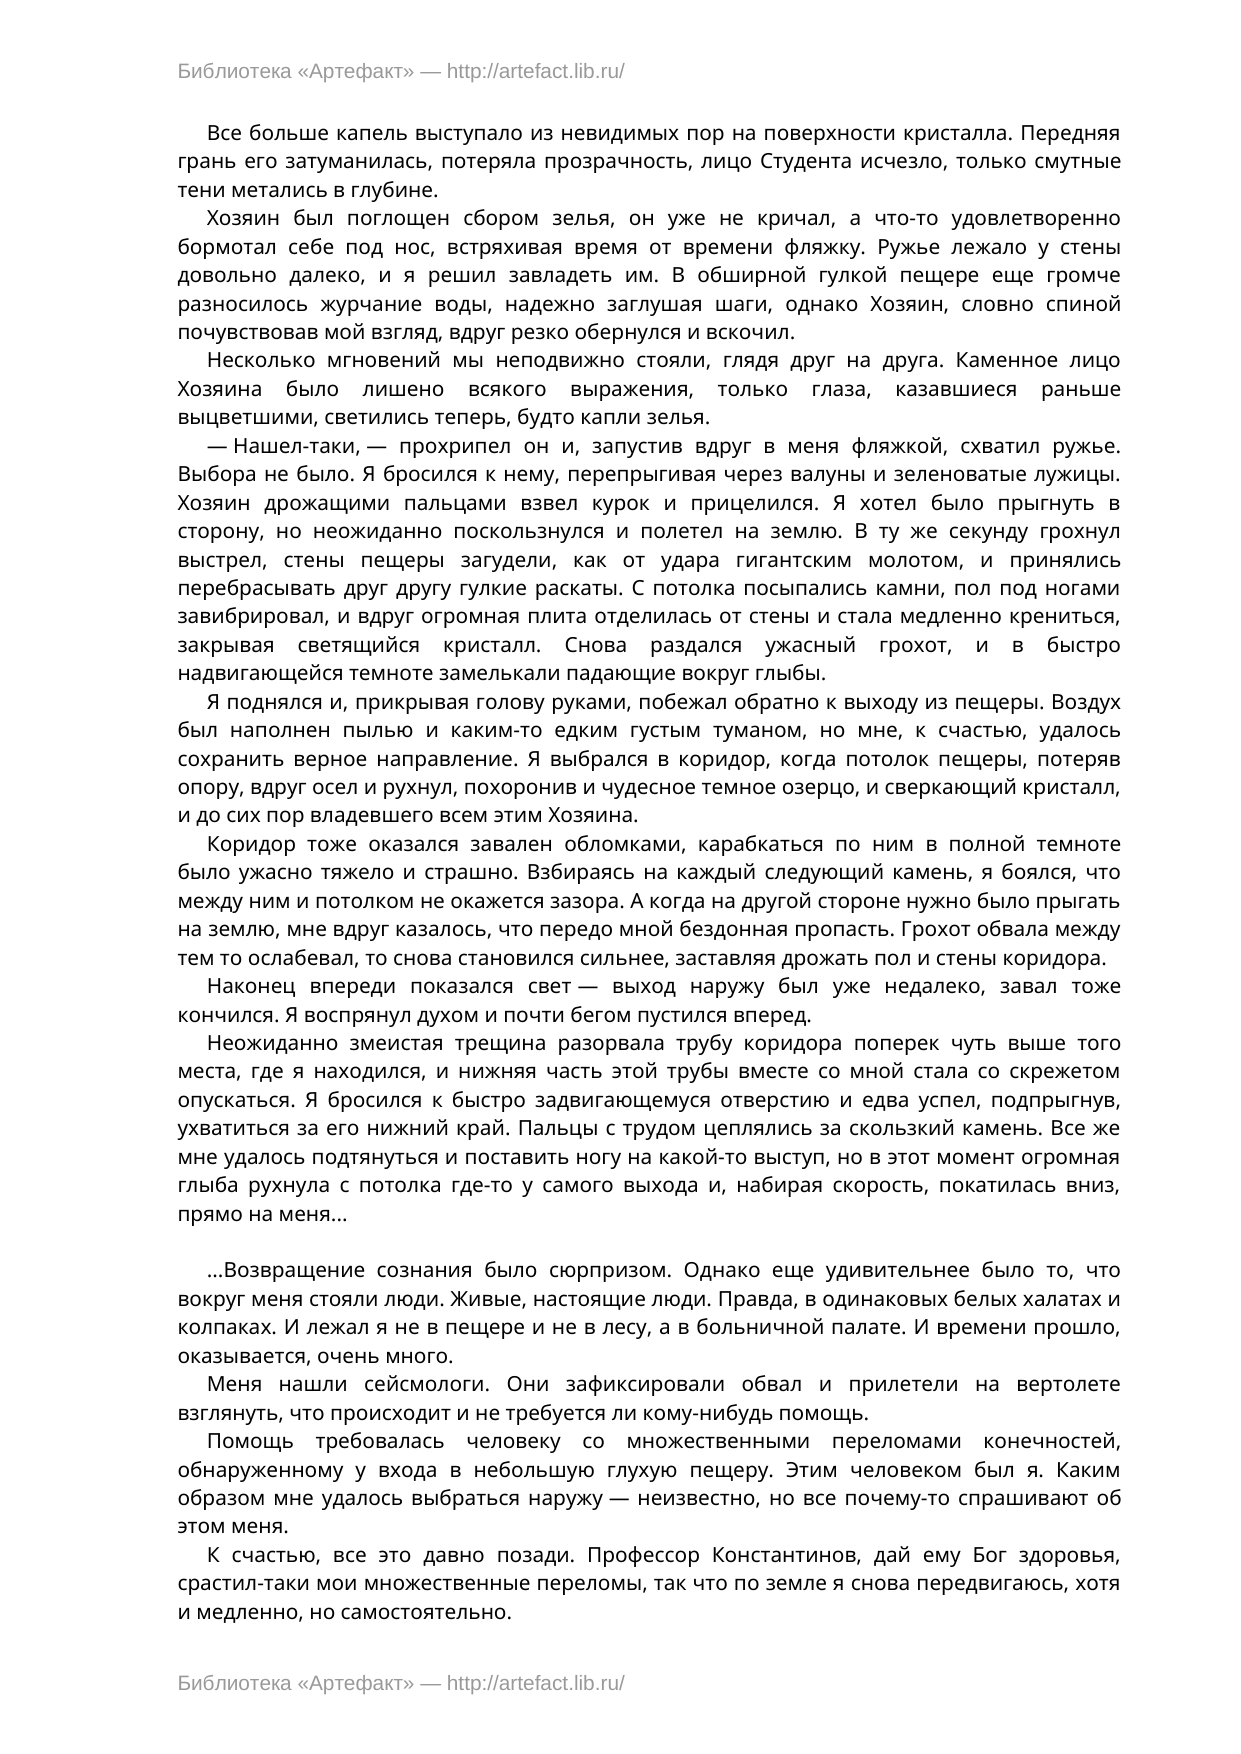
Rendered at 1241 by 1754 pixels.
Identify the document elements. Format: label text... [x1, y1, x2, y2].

text Хозяин был поглощен сбором зелья, он уже не кричал, а что-то удовлетворенно бормотал себе под нос, встряхивая время от времени фляжку. Ружье лежало у стены довольно далеко, и я решил завладеть им. В обширной гулкой пещере еще громче разносилось журчание воды, надежно заглушая шаги, однако Хозяин, словно спиной почувствовав мой взгляд, вдруг резко обернулся и вскочил. [177, 203, 1122, 346]
text ...Возвращение сознания было сюрпризом. Однако еще удивительнее было то, что вокруг меня стояли люди. Живые, настоящие люди. Правда, в одинаковых белых халатах и колпаках. И лежал я не в пещере и не в лесу, а в больничной палате. И времени прошло, оказывается, очень много. [177, 1256, 1122, 1369]
text Неожиданно змеистая трещина разорвала трубу коридора поперек чуть выше того места, где я находился, и нижняя часть этой трубы вместе со мной стала со скрежетом опускаться. Я бросился к быстро задвигающемуся отверстию и едва успел, подпрыгнув, ухватиться за его нижний край. Пальцы с трудом цеплялись за скользкий камень. Все же мне удалось подтянуться и поставить ногу на какой-то выступ, но в этот момент огромная глыба рухнула с потолка где-то у самого выхода и, набирая скорость, покатилась вниз, прямо на меня... [177, 1028, 1122, 1227]
text Я поднялся и, прикрывая голову руками, побежал обратно к выходу из пещеры. Воздух был наполнен пылью и каким-то едким густым туманом, но мне, к счастью, удалось сохранить верное направление. Я выбрался в коридор, когда потолок пещеры, потеряв опору, вдруг осел и рухнул, похоронив и чудесное темное озерцо, и сверкающий кристалл, и до сих пор владевшего всем этим Хозяина. [177, 687, 1122, 829]
text Помощь требовалась человеку со множественными переломами конечностей, обнаруженному у входа в небольшую глухую пещеру. Этим человеком был я. Каким образом мне удалось выбраться наружу — неизвестно, но все почему-то спрашивают об этом меня. [177, 1426, 1122, 1540]
text К счастью, все это давно позади. Профессор Константинов, дай ему Бог здоровья, срастил-таки мои множественные переломы, так что по земле я снова передвигаюсь, хотя и медленно, но самостоятельно. [177, 1540, 1122, 1625]
text Все больше капель выступало из невидимых пор на поверхности кристалла. Передняя грань его затуманилась, потеряла прозрачность, лицо Студента исчезло, только смутные тени метались в глубине. [177, 118, 1122, 203]
text Меня нашли сейсмологи. Они зафиксировали обвал и прилетели на вертолете взглянуть, что происходит и не требуется ли кому-нибудь помощь. [177, 1369, 1122, 1426]
text Наконец впереди показался свет — выход наружу был уже недалеко, завал тоже кончился. Я воспрянул духом и почти бегом пустился вперед. [177, 971, 1122, 1028]
text Коридор тоже оказался завален обломками, карабкаться по ним в полной темноте было ужасно тяжело и страшно. Взбираясь на каждый следующий камень, я боялся, что между ним и потолком не окажется зазора. А когда на другой стороне нужно было прыгать на землю, мне вдруг казалось, что передо мной бездонная пропасть. Грохот обвала между тем то ослабевал, то снова становился сильнее, заставляя дрожать пол и стены коридора. [177, 829, 1122, 971]
text — Нашел-таки, — прохрипел он и, запустив вдруг в меня фляжкой, схватил ружье. Выбора не было. Я бросился к нему, перепрыгивая через валуны и зеленоватые лужицы. Хозяин дрожащими пальцами взвел курок и прицелился. Я хотел было прыгнуть в сторону, но неожиданно поскользнулся и полетел на землю. В ту же секунду грохнул выстрел, стены пещеры загудели, как от удара гигантским молотом, и принялись перебрасывать друг другу гулкие раскаты. С потолка посыпались камни, пол под ногами завибрировал, и вдруг огромная плита отделилась от стены и стала медленно крениться, закрывая светящийся кристалл. Снова раздался ужасный грохот, и в быстро надвигающейся темноте замелькали падающие вокруг глыбы. [177, 431, 1122, 687]
text Несколько мгновений мы неподвижно стояли, глядя друг на друга. Каменное лицо Хозяина было лишено всякого выражения, только глаза, казавшиеся раньше выцветшими, светились теперь, будто капли зелья. [177, 346, 1122, 431]
